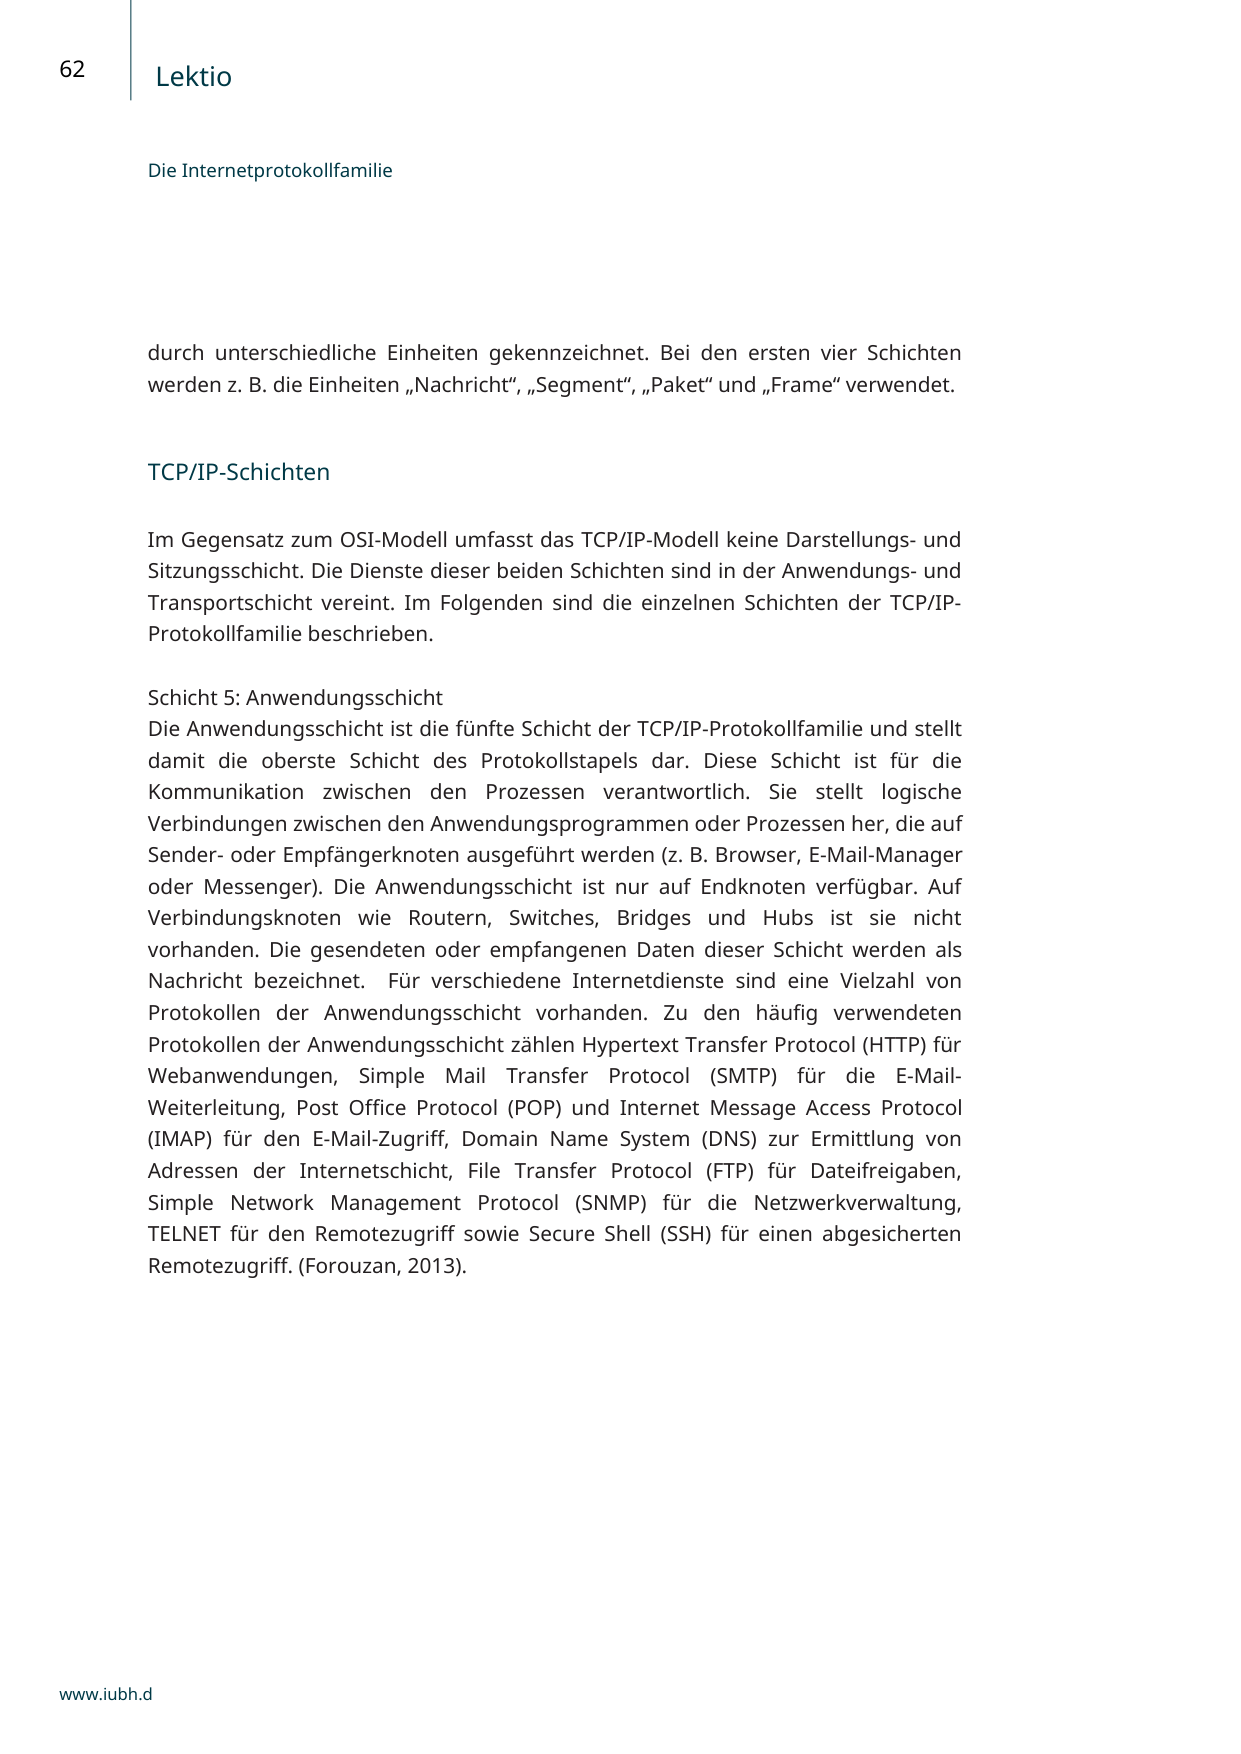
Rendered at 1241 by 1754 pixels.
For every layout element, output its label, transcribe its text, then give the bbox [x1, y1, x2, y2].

text durch unterschiedliche Einheiten gekennzeichnet. Bei den ersten vier Schichten werden z. B. die Einheiten „Nachricht“, „Segment“, „Paket“ und „Frame“ verwendet. [147, 338, 963, 398]
text Die Anwendungsschicht ist die fünfte Schicht der TCP/IP-Protokollfamilie und stellt damit die oberste Schicht des Protokollstapels dar. Diese Schicht ist für die Kommunikation zwischen den Prozessen verantwortlich. Sie stellt logische Verbindungen zwischen den Anwendungsprogrammen oder Prozessen her, die auf Sender- oder Empfängerknoten ausgeführt werden (z. B. Browser, E-Mail-Manager oder Messenger). Die Anwendungsschicht ist nur auf Endknoten verfügbar. Auf Verbindungsknoten wie Routern, Switches, Bridges und Hubs ist sie nicht vorhanden. Die gesendeten oder empfangenen Daten dieser Schicht werden als Nachricht bezeichnet. Für verschiedene Internetdienste sind eine Vielzahl von Protokollen der Anwendungsschicht vorhanden. Zu den häufig verwendeten Protokollen der Anwendungsschicht zählen Hypertext Transfer Protocol (HTTP) für Webanwendungen, Simple Mail Transfer Protocol (SMTP) für die E-Mail-Weiterleitung, Post Ofﬁce Protocol (POP) und Internet Message Access Protocol (IMAP) für den E-Mail-Zugriff, Domain Name System (DNS) zur Ermittlung von Adressen der Internetschicht, File Transfer Protocol (FTP) für Dateifreigaben, Simple Network Management Protocol (SNMP) für die Netzwerkverwaltung, TELNET für den Remotezugriff sowie Secure Shell (SSH) für einen abgesicherten Remotezugriff. (Forouzan, 2013). [148, 714, 963, 1279]
text Im Gegensatz zum OSI-Modell umfasst das TCP/IP-Modell keine Darstellungs- und Sitzungsschicht. Die Dienste dieser beiden Schichten sind in der Anwendungs- und Transportschicht vereint. Im Folgenden sind die einzelnen Schichten der TCP/IP-Protokollfamilie beschrieben. [147, 525, 963, 648]
text Die Internetprotokollfamilie [148, 157, 1198, 182]
subtitle TCP/IP-Schichten [148, 456, 1198, 487]
text Schicht 5: Anwendungsschicht [148, 683, 1198, 711]
picture [128, 1687, 132, 1700]
